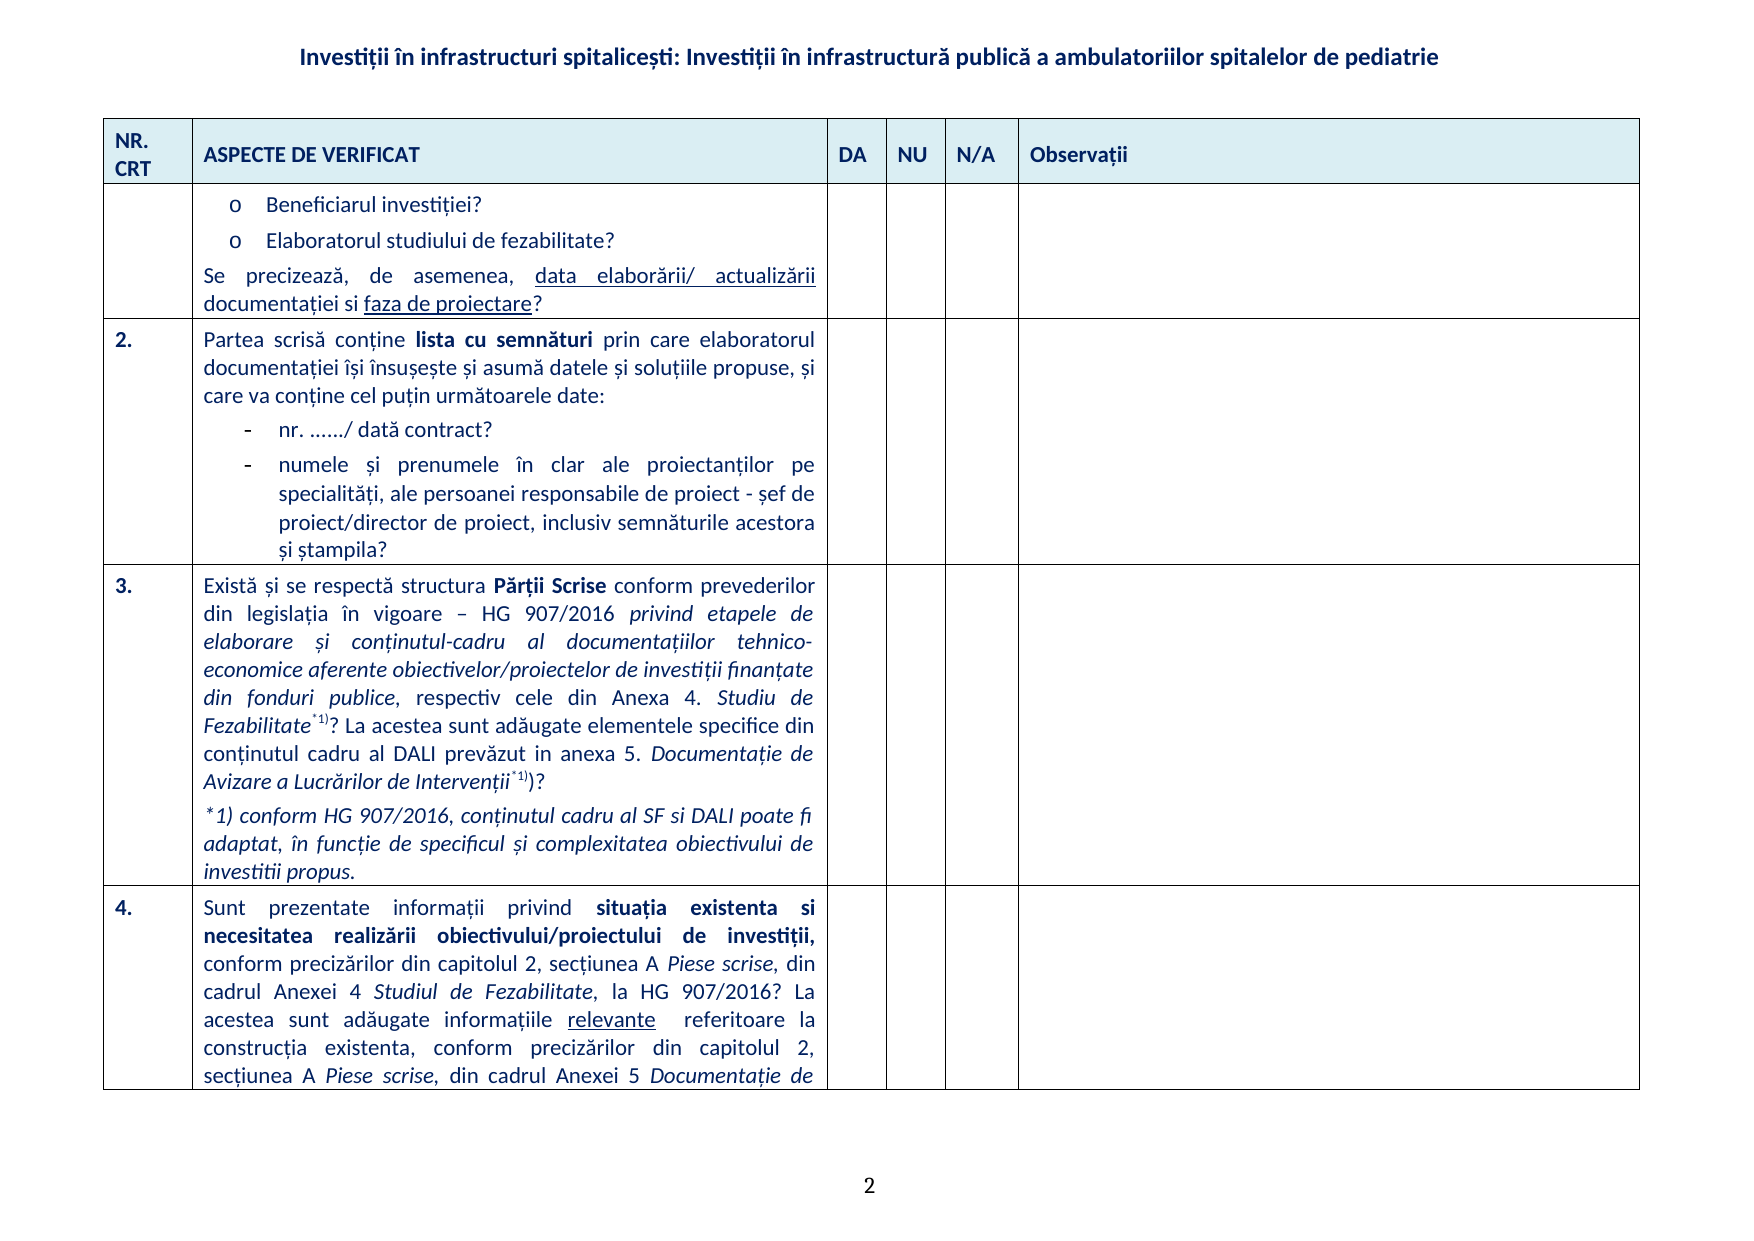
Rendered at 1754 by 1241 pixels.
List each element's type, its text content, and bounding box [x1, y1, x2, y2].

table_cell [828, 184, 886, 317]
table_header Observații [1019, 119, 1639, 183]
table_cell [828, 319, 886, 564]
table_cell [946, 886, 1018, 1089]
table_header NR. CRT [104, 119, 192, 183]
table_cell [946, 565, 1018, 885]
table_header NU [887, 119, 945, 183]
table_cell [193, 184, 827, 317]
table_cell Există și se respectă structura Părții Scrise conform prevederilor din legislația în vigoare – HG 907/2016 privind etapele de elaborare şi conținutul-cadru al documentațiilor tehnico-economice aferente obiectivelor/proiectelor de investiţii finanţate din fonduri publice, respectiv cele din Anexa 4. Studiu de Fezabilitate*1)? La acestea sunt adăugate elementele specifice din conținutul cadru al DALI prevăzut in anexa 5. Documentație de Avizare a Lucrărilor de Intervenții*1))? *1) conform HG 907/2016, conținutul cadru al SF si DALI poate fi adaptat, în funcţie de specificul și complexitatea obiectivului de investitii propus. [193, 565, 827, 885]
table_cell [828, 565, 886, 885]
table_cell [1019, 886, 1639, 1089]
table_header N/A [946, 119, 1018, 183]
table_cell [1019, 565, 1639, 885]
table_cell [1019, 319, 1639, 564]
table_cell [946, 184, 1018, 317]
table_cell [887, 319, 945, 564]
table_cell [887, 565, 945, 885]
table_cell [887, 184, 945, 317]
table_cell [887, 886, 945, 1089]
table_cell [828, 886, 886, 1089]
table_cell [104, 184, 192, 317]
table_header DA [828, 119, 886, 183]
table_cell [1019, 184, 1639, 317]
table_cell Partea scrisă conține lista cu semnături prin care elaboratorul documentației îşi însușește şi asumă datele şi soluțiile propuse, şi care va conține cel puțin următoarele date: nr. ....../ dată contract? numele şi prenumele în clar ale proiectanților pe specialități, ale persoanei responsabile de proiect - şef de proiect/director de proiect, inclusiv semnăturile acestora şi ștampila? [193, 319, 827, 564]
table_cell [104, 319, 192, 564]
table_cell [946, 319, 1018, 564]
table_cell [193, 886, 827, 1089]
table_header ASPECTE DE VERIFICAT [193, 119, 827, 183]
table_cell [104, 886, 192, 1089]
table_cell [104, 565, 192, 885]
